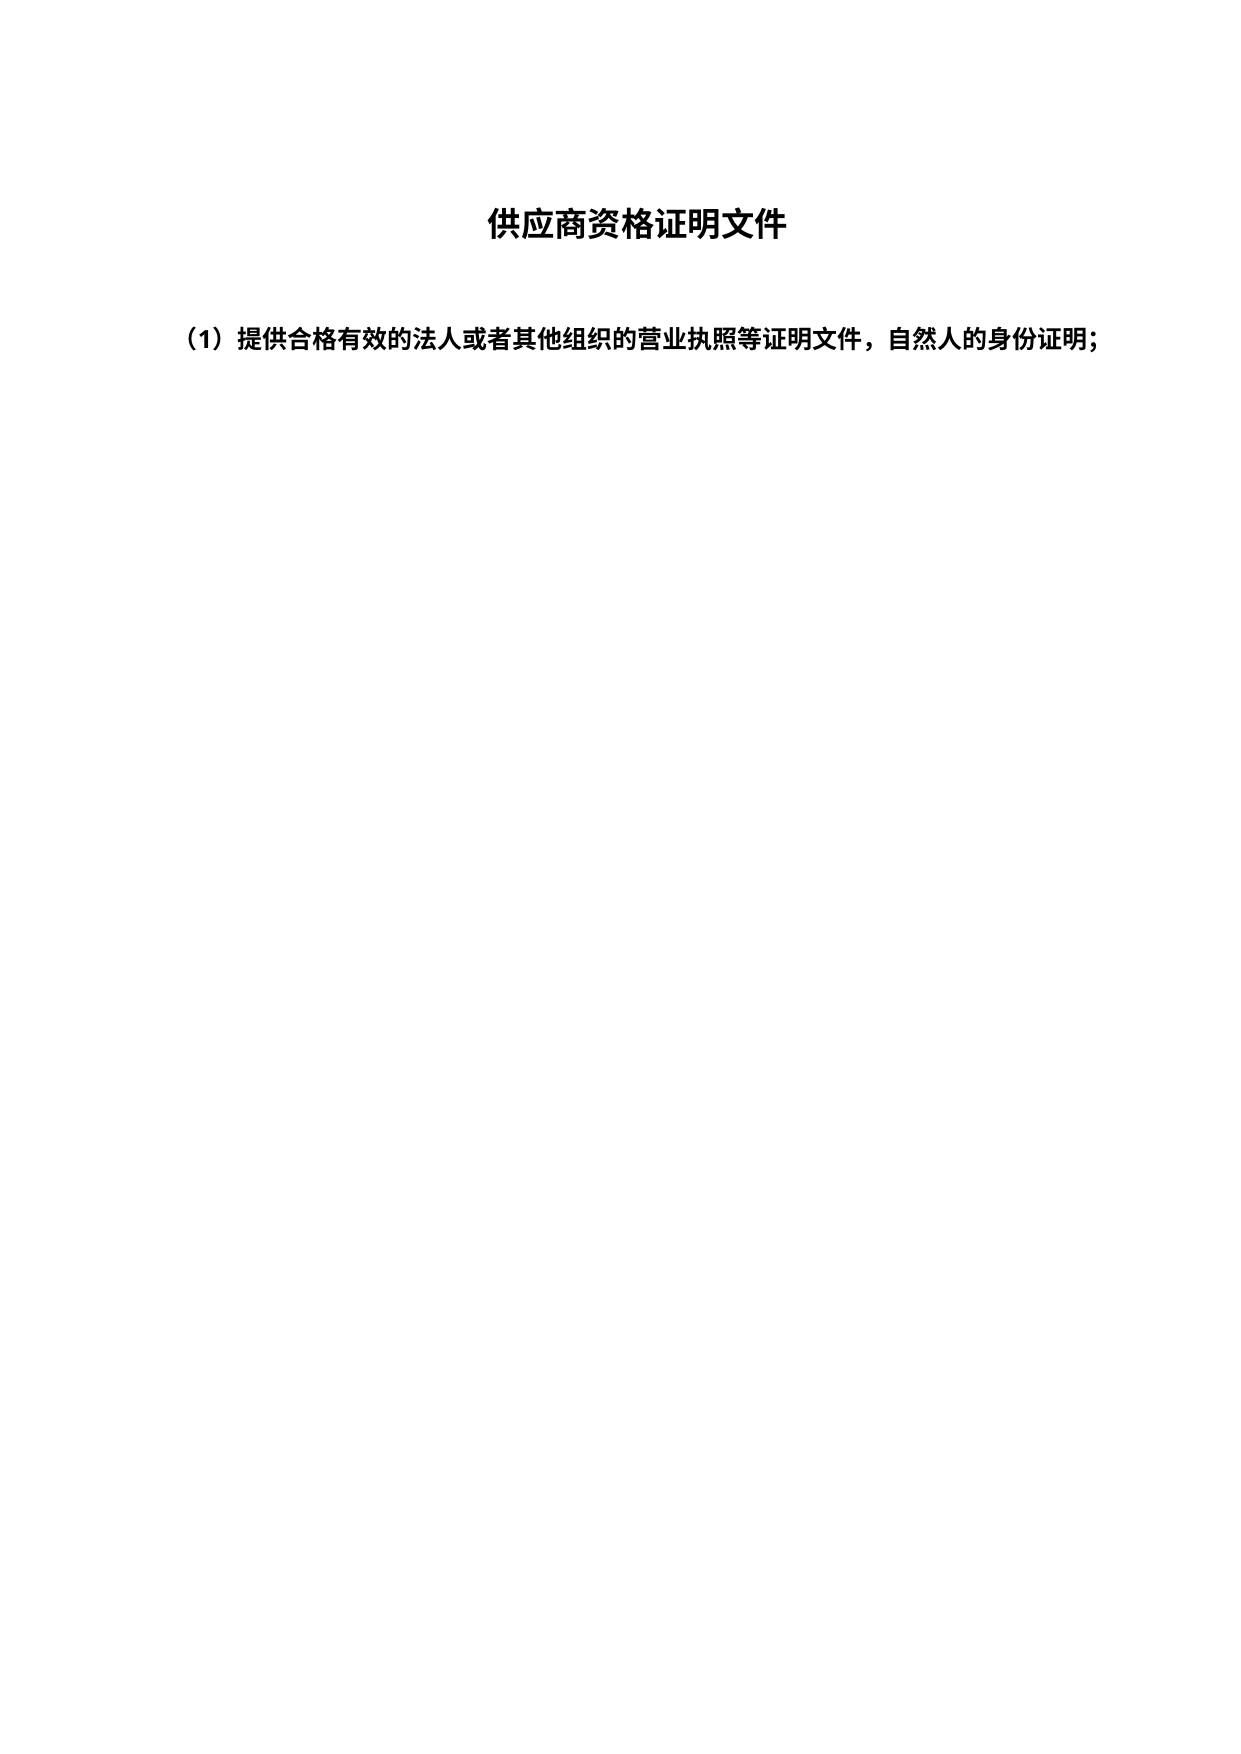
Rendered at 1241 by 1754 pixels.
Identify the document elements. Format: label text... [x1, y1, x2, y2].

text （1）提供合格有效的法人或者其他组织的营业执照等证明文件，自然人的身份证明； [148, 305, 1098, 370]
subtitle 供应商资格证明文件 [177, 189, 1098, 254]
